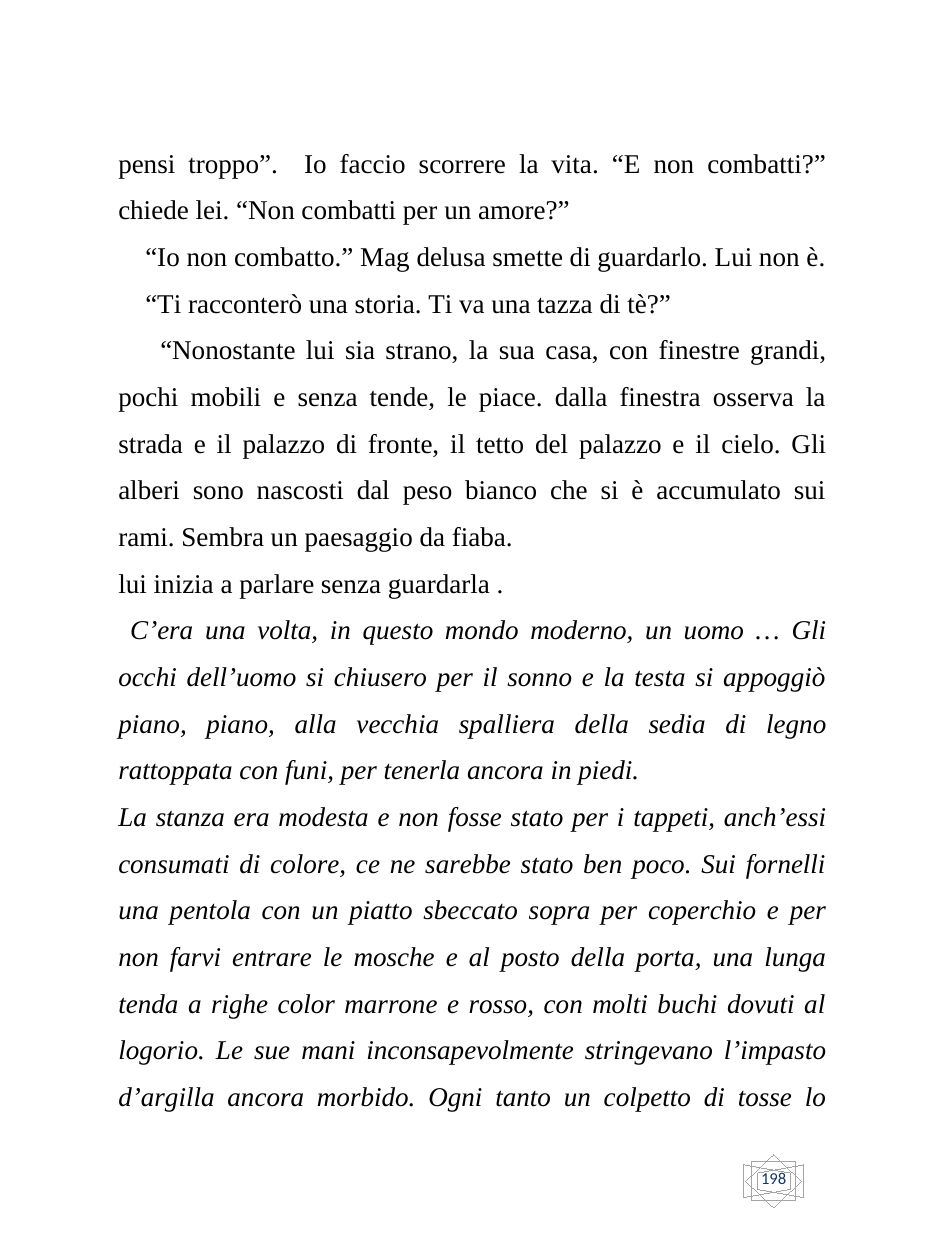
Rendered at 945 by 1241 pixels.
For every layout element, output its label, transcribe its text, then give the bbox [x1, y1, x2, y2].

text “Ti racconterò una storia. Ti va una tazza di tè?” [118, 288, 827, 319]
text “Nonostante lui sia strano, la sua casa, con finestre grandi, pochi mobili e senza tende, le piace. dalla finestra osserva la strada e il palazzo di fronte, il tetto del palazzo e il cielo. Gli alberi sono nascosti dal peso bianco che si è accumulato sui rami. Sembra un paesaggio da fiaba. [118, 334, 827, 552]
text “Io non combatto.” Mag delusa smette di guardarlo. Lui non è. [118, 241, 827, 272]
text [118, 148, 827, 226]
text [118, 801, 827, 1112]
text lui inizia a parlare senza guardarla . [118, 568, 827, 599]
text C’era una volta, in questo mondo moderno, un uomo … Gli occhi dell’uomo si chiusero per il sonno e la testa si appoggiò piano, piano, alla vecchia spalliera della sedia di legno rattoppata con funi, per tenerla ancora in piedi. [118, 614, 827, 786]
